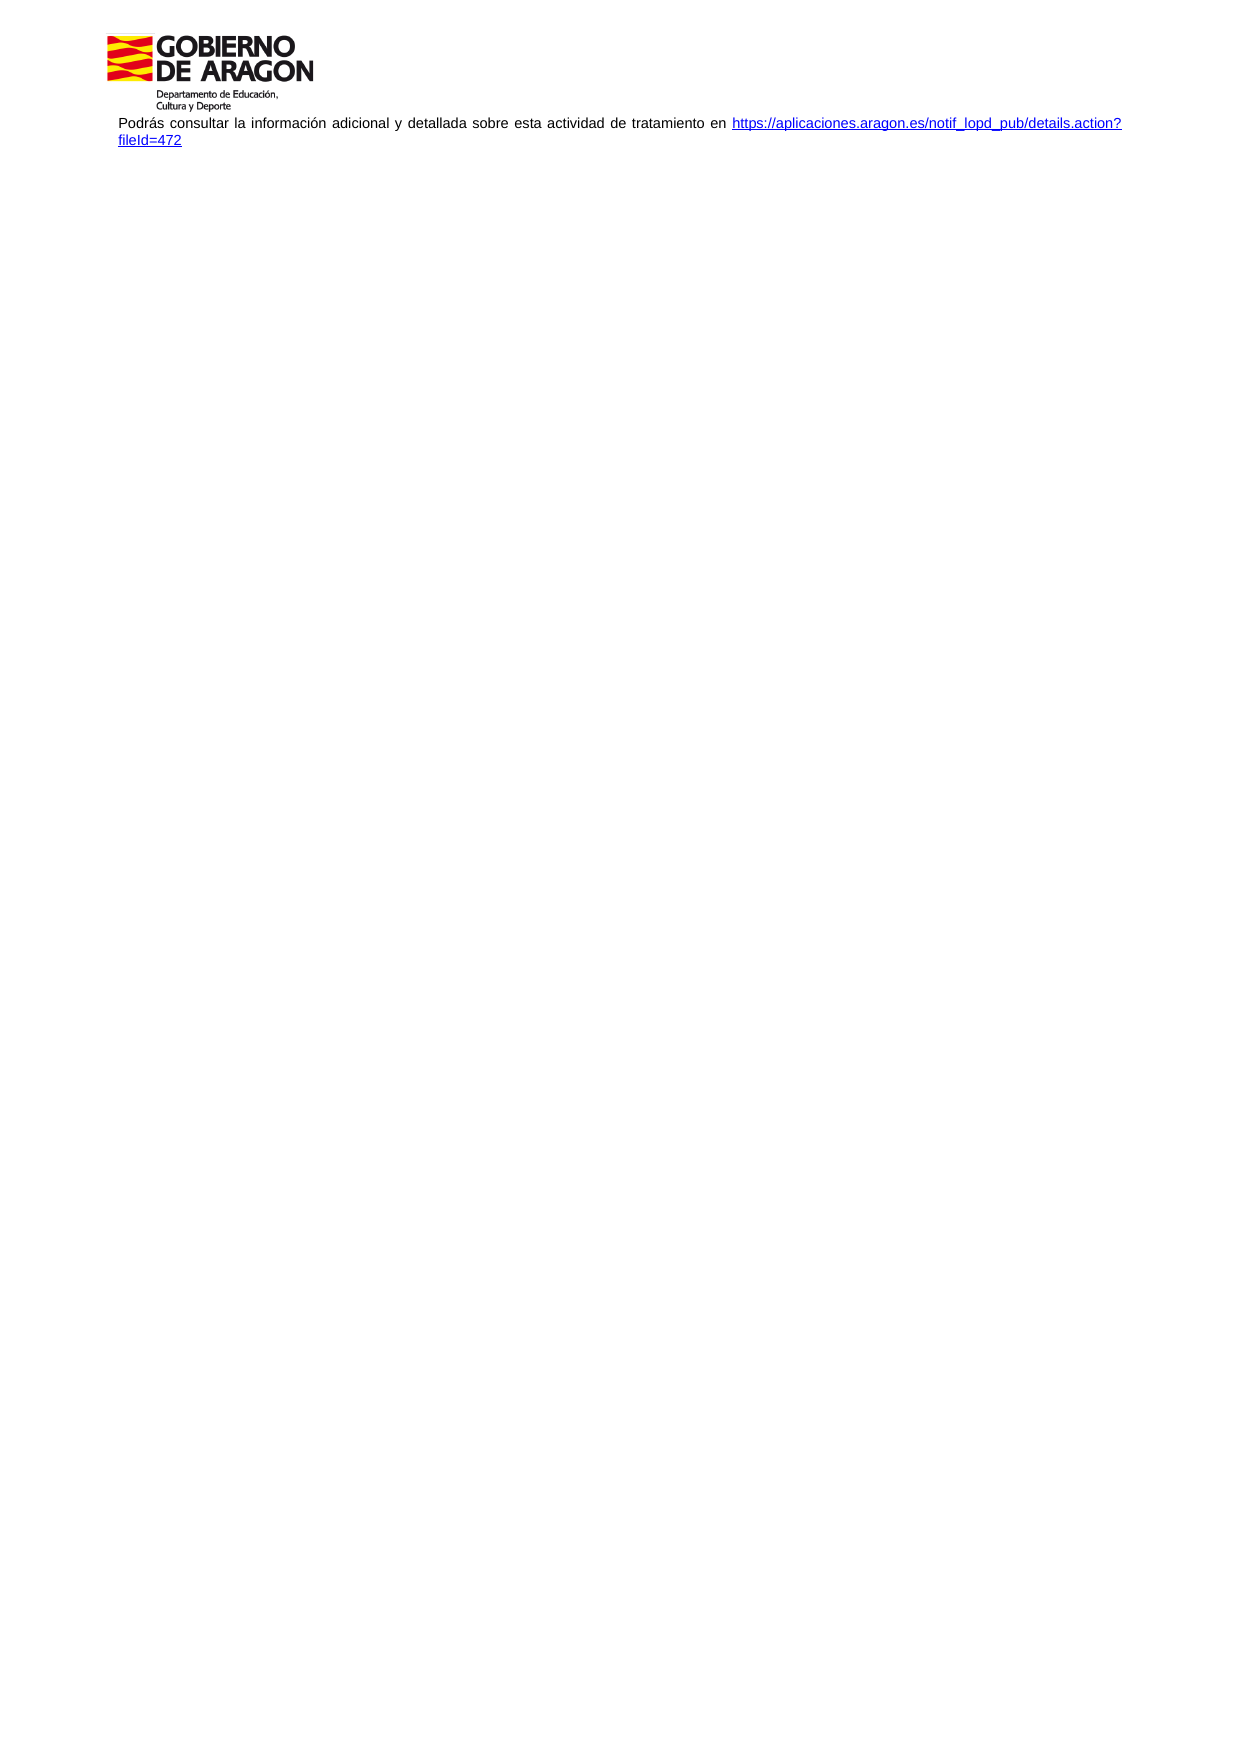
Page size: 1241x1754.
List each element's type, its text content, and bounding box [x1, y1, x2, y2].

text Podrás consultar la información adicional y detallada sobre esta actividad de tratamiento en https://aplicaciones.aragon.es/notif_lopd_pub/details.action?fileId=472 [118, 114, 1122, 148]
picture [105, 30, 314, 115]
